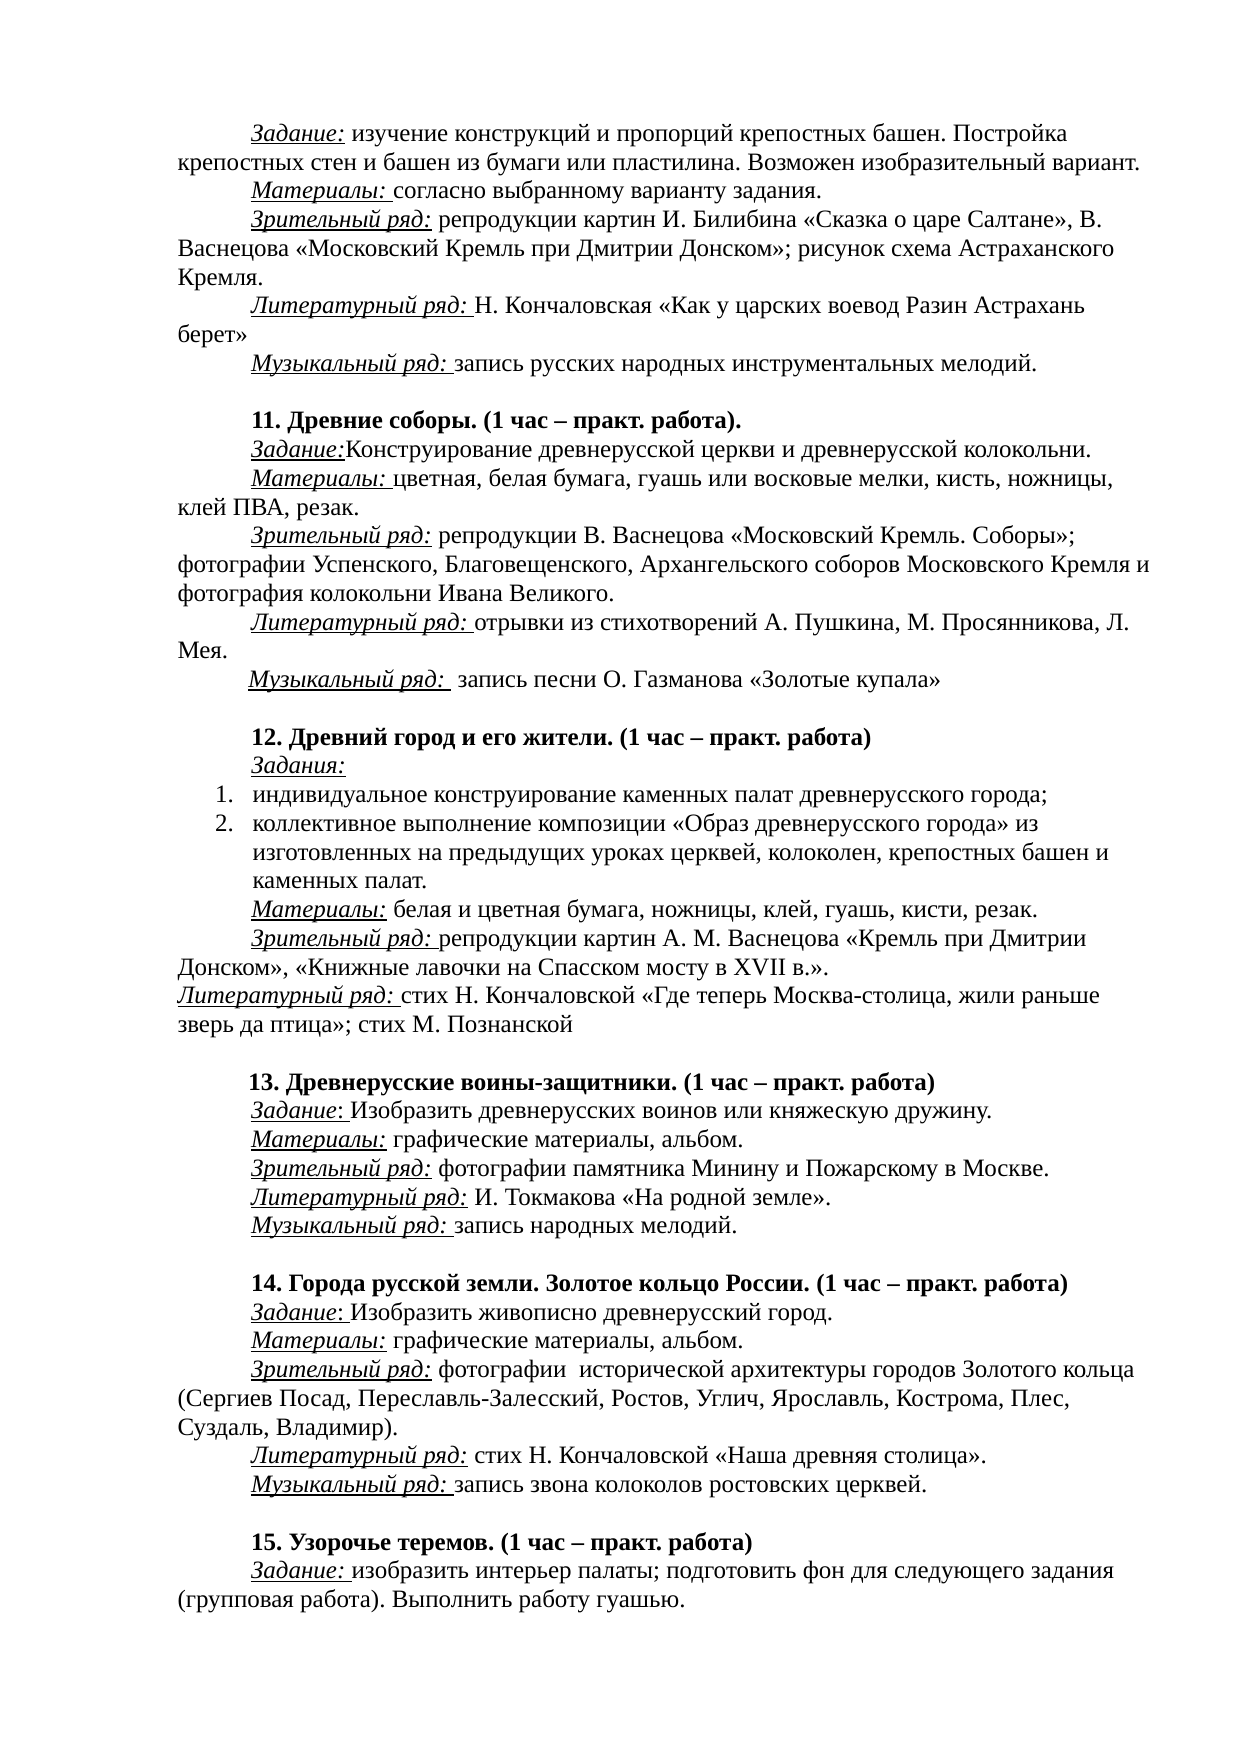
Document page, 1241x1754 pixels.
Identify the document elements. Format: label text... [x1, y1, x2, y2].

text Литературный ряд: отрывки из стихотворений А. Пушкина, М. Просянникова, Л. Мея. [177, 607, 1152, 664]
text Литературный ряд: И. Токмакова «На родной земле». [177, 1182, 1152, 1211]
text Литературный ряд: стих Н. Кончаловской «Где теперь Москва-столица, жили раньше зверь да птица»; стих М. Познанской [177, 981, 1152, 1038]
text Зрительный ряд: фотографии памятника Минину и Пожарскому в Москве. [177, 1153, 1152, 1182]
text Материалы: графические материалы, альбом. [177, 1124, 1152, 1153]
text Задание: Изобразить древнерусских воинов или княжескую дружину. [177, 1096, 1152, 1124]
text Материалы: согласно выбранному варианту задания. [177, 176, 1152, 204]
text Литературный ряд: Н. Кончаловская «Как у царских воевод Разин Астрахань берет» [177, 291, 1152, 348]
text Зрительный ряд: репродукции картин И. Билибина «Сказка о царе Салтане», В. Васнецова «Московский Кремль при Дмитрии Донском»; рисунок схема Астраханского Кремля. [177, 204, 1152, 291]
text Задание: изобразить интерьер палаты; подготовить фон для следующего задания (групповая работа). Выполнить работу гуашью. [177, 1556, 1152, 1613]
text Зрительный ряд: репродукции картин А. М. Васнецова «Кремль при Дмитрии Донском», «Книжные лавочки на Спасском мосту в ХVII в.». [177, 923, 1152, 981]
text Музыкальный ряд: запись русских народных инструментальных мелодий. [177, 348, 1152, 377]
text Материалы: цветная, белая бумага, гуашь или восковые мелки, кисть, ножницы, клей ПВА, резак. [177, 463, 1152, 521]
text Зрительный ряд: репродукции В. Васнецова «Московский Кремль. Соборы»; фотографии Успенского, Благовещенского, Архангельского соборов Московского Кремля и фотография колокольни Ивана Великого. [177, 521, 1152, 607]
list индивидуальное конструирование каменных палат древнерусского города; [215, 779, 1152, 808]
text 14. Города русской земли. Золотое кольцо России. (1 час – практ. работа) [177, 1268, 1152, 1297]
text Задания: [177, 751, 1152, 779]
text 13. Древнерусские воины-защитники. (1 час – практ. работа) [177, 1067, 1152, 1096]
text Музыкальный ряд: запись песни О. Газманова «Золотые купала» [177, 664, 1152, 693]
text Музыкальный ряд: запись народных мелодий. [177, 1211, 1152, 1239]
list коллективное выполнение композиции «Образ древнерусского города» из изготовленных на предыдущих уроках церквей, колоколен, крепостных башен и каменных палат. [215, 808, 1152, 894]
text Материалы: графические материалы, альбом. [177, 1326, 1152, 1354]
text Задание: Изобразить живописно древнерусский город. [177, 1297, 1152, 1326]
text 15. Узорочье теремов. (1 час – практ. работа) [177, 1527, 1152, 1556]
text Литературный ряд: стих Н. Кончаловской «Наша древняя столица». [177, 1441, 1152, 1469]
text Задание: изучение конструкций и пропорций крепостных башен. Постройка крепостных стен и башен из бумаги или пластилина. Возможен изобразительный вариант. [177, 118, 1152, 176]
text Материалы: белая и цветная бумага, ножницы, клей, гуашь, кисти, резак. [177, 894, 1152, 923]
text 11. Древние соборы. (1 час – практ. работа). [177, 406, 1152, 434]
text 12. Древний город и его жители. (1 час – практ. работа) [177, 722, 1152, 751]
text Музыкальный ряд: запись звона колоколов ростовских церквей. [177, 1469, 1152, 1498]
text Задание:Конструирование древнерусской церкви и древнерусской колокольни. [177, 434, 1152, 463]
text Зрительный ряд: фотографии исторической архитектуры городов Золотого кольца (Сергиев Посад, Переславль-Залесский, Ростов, Углич, Ярославль, Кострома, Плес, Суздаль, Владимир). [177, 1354, 1152, 1441]
